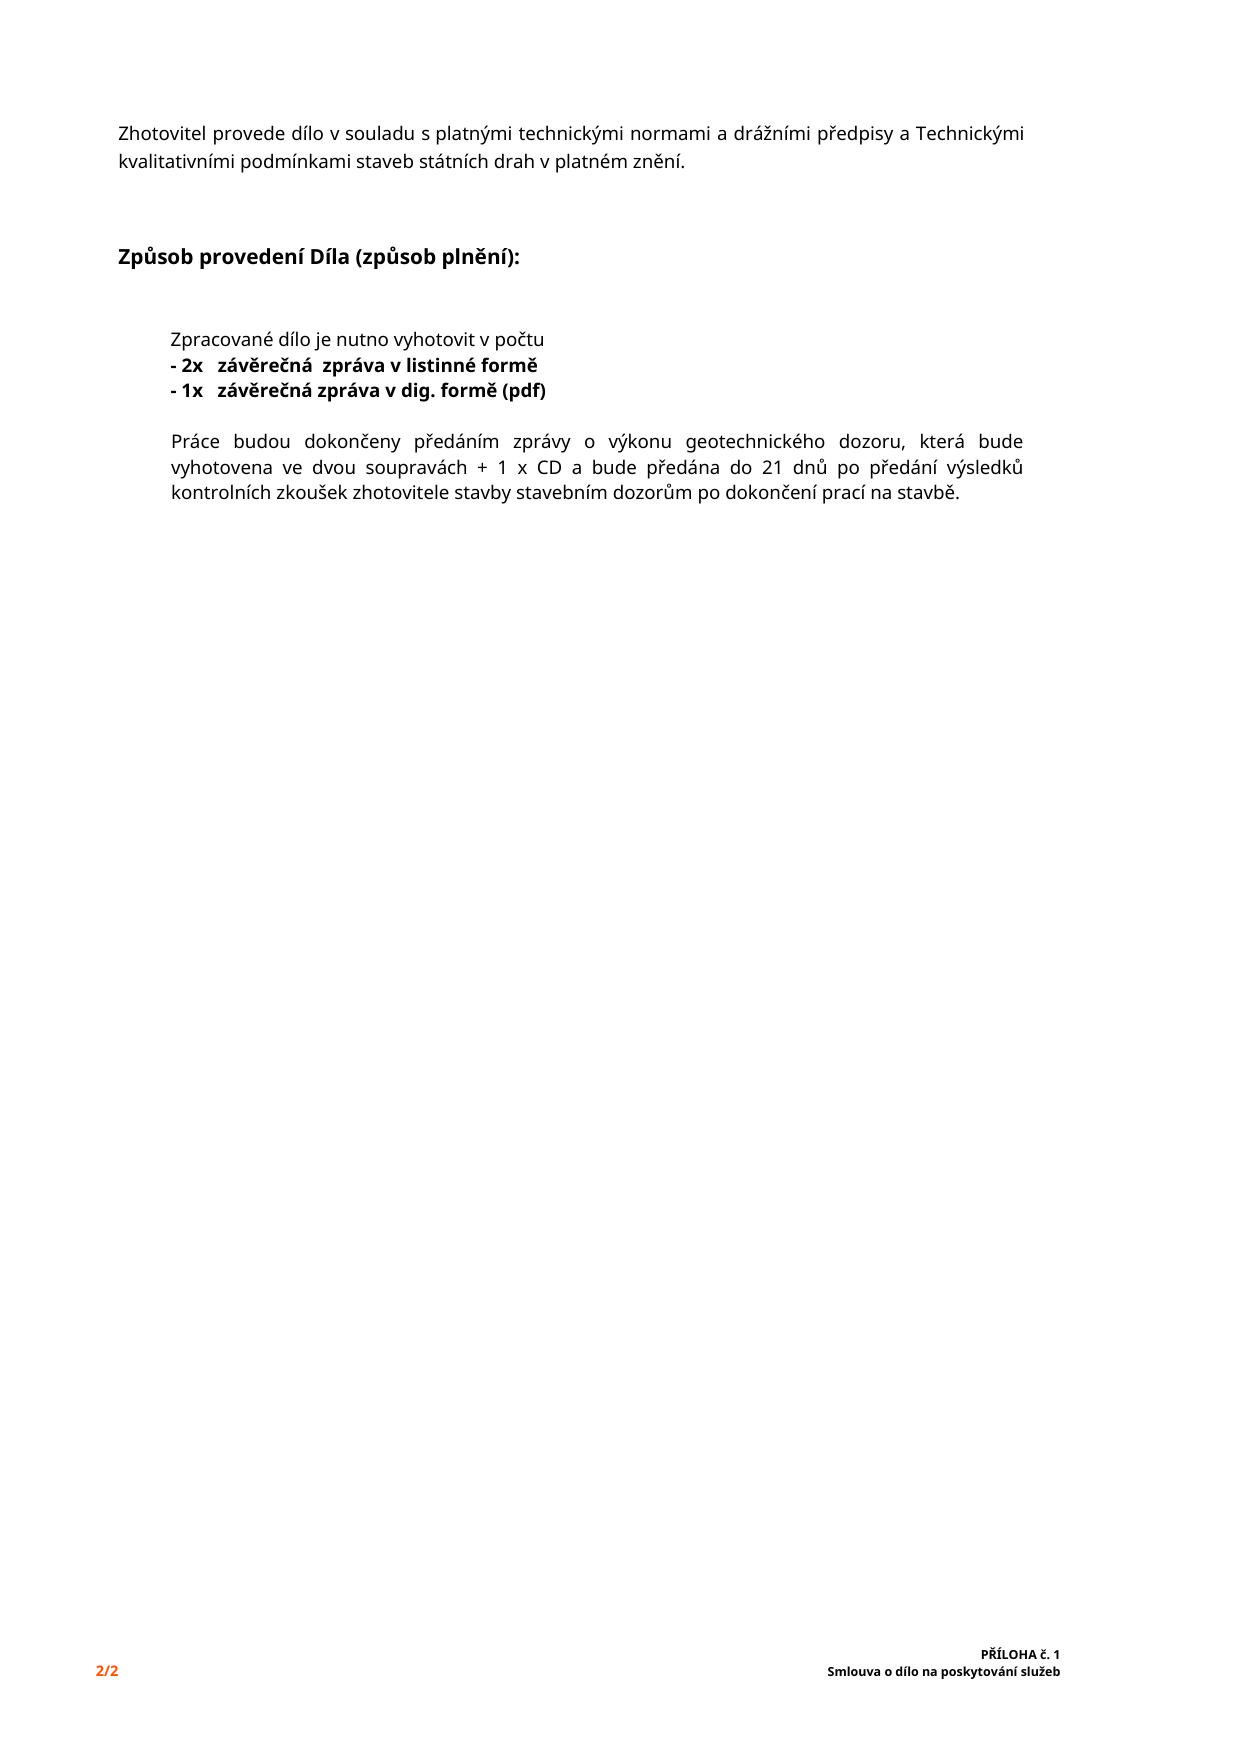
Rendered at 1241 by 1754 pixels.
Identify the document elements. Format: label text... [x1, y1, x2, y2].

list Zpracované dílo je nutno vyhotovit v počtu [170, 326, 1024, 352]
list - 2x závěrečná zpráva v listinné formě [170, 352, 1024, 377]
text Způsob provedení Díla (způsob plnění): [118, 242, 1024, 271]
list Práce budou dokončeny předáním zprávy o výkonu geotechnického dozoru, která bude vyhotovena ve dvou soupravách + 1 x CD a bude předána do 21 dnů po předání výsledků kontrolních zkoušek zhotovitele stavby stavebním dozorům po dokončení prací na stavbě. [171, 428, 1024, 505]
list - 1x závěrečná zpráva v dig. formě (pdf) [170, 377, 1024, 403]
text Zhotovitel provede dílo v souladu s platnými technickými normami a drážními předpisy a Technickými kvalitativními podmínkami staveb státních drah v platném znění. [118, 121, 1024, 174]
